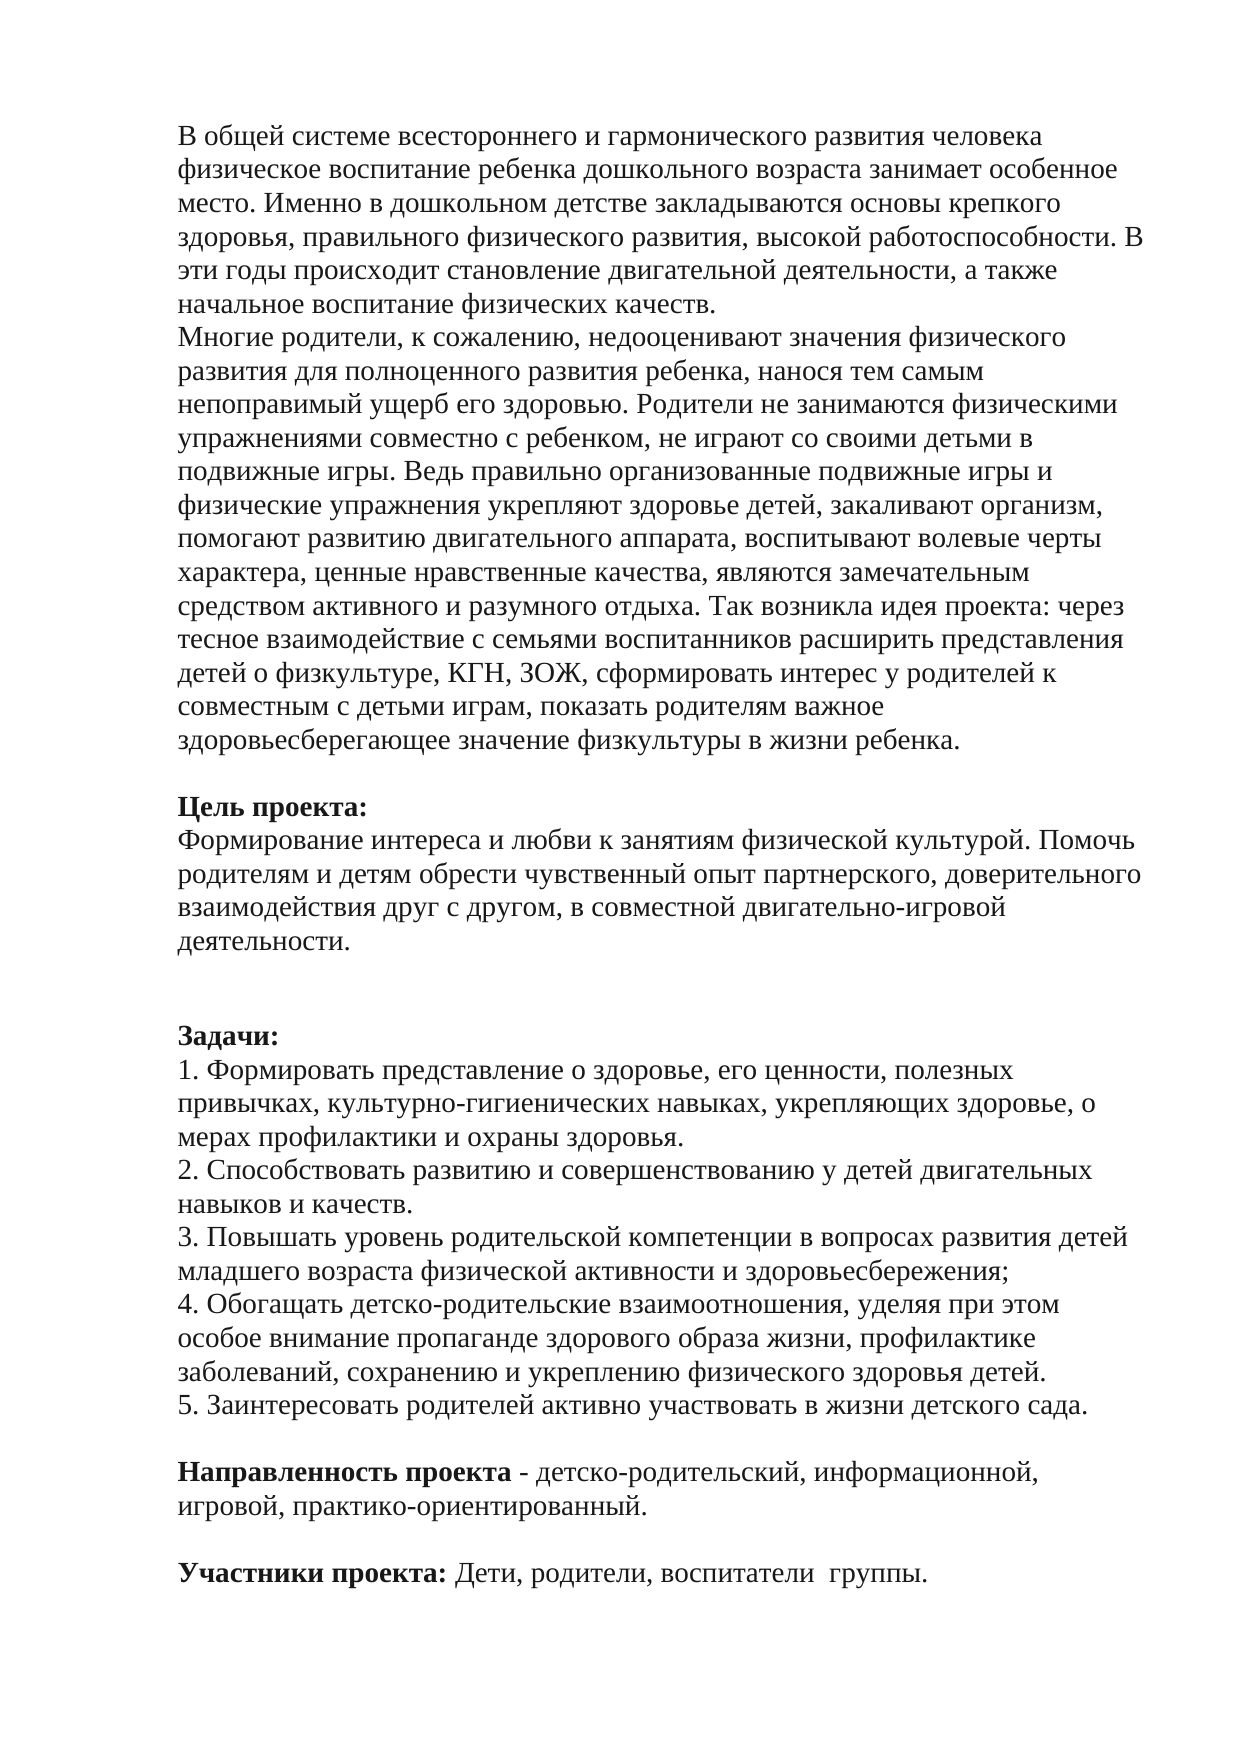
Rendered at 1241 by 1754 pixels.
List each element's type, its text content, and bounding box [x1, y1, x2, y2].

text 5. Заинтересовать родителей активно участвовать в жизни детского сада. [177, 1387, 1152, 1421]
text Формирование интереса и любви к занятиям физической культурой. Помочь родителям и детям обрести чувственный опыт партнерского, доверительного взаимодействия друг с другом, в совместной двигательно-игровой деятельности. [177, 822, 1152, 957]
text 4. Обогащать детско-родительские взаимоотношения, уделяя при этом особое внимание пропаганде здорового образа жизни, профилактике заболеваний, сохранению и укреплению физического здоровья детей. [177, 1287, 1152, 1387]
text Задачи: [177, 1018, 1152, 1052]
text Направленность проекта - детско-родительский, информационной, игровой, практико-ориентированный. [177, 1454, 1152, 1521]
text Многие родители, к сожалению, недооценивают значения физического развития для полноценного развития ребенка, нанося тем самым непоправимый ущерб его здоровью. Родители не занимаются физическими упражнениями совместно с ребенком, не играют со своими детьми в подвижные игры. Ведь правильно организованные подвижные игры и физические упражнения укрепляют здоровье детей, закаливают организм, помогают развитию двигательного аппарата, воспитывают волевые черты характера, ценные нравственные качества, являются замечательным средством активного и разумного отдыха. Так возникла идея проекта: через тесное взаимодействие с семьями воспитанников расширить представления детей о физкультуре, КГН, ЗОЖ, сформировать интерес у родителей к совместным с детьми играм, показать родителям важное здоровьесберегающее значение физкультуры в жизни ребенка. [177, 319, 1152, 755]
text Цель проекта: [177, 789, 1152, 822]
text Участники проекта: Дети, родители, воспитатели группы. [177, 1555, 1152, 1588]
text 1. Формировать представление о здоровье, его ценности, полезных привычках, культурно-гигиенических навыках, укрепляющих здоровье, о мерах профилактики и охраны здоровья. [177, 1052, 1152, 1152]
text В общей системе всестороннего и гармонического развития человека физическое воспитание ребенка дошкольного возраста занимает особенное место. Именно в дошкольном детстве закладываются основы крепкого здоровья, правильного физического развития, высокой работоспособности. В эти годы происходит становление двигательной деятельности, а также начальное воспитание физических качеств. [177, 118, 1152, 319]
text 3. Повышать уровень родительской компетенции в вопросах развития детей младшего возраста физической активности и здоровьесбережения; [177, 1219, 1152, 1287]
text 2. Способствовать развитию и совершенствованию у детей двигательных навыков и качеств. [177, 1152, 1152, 1219]
